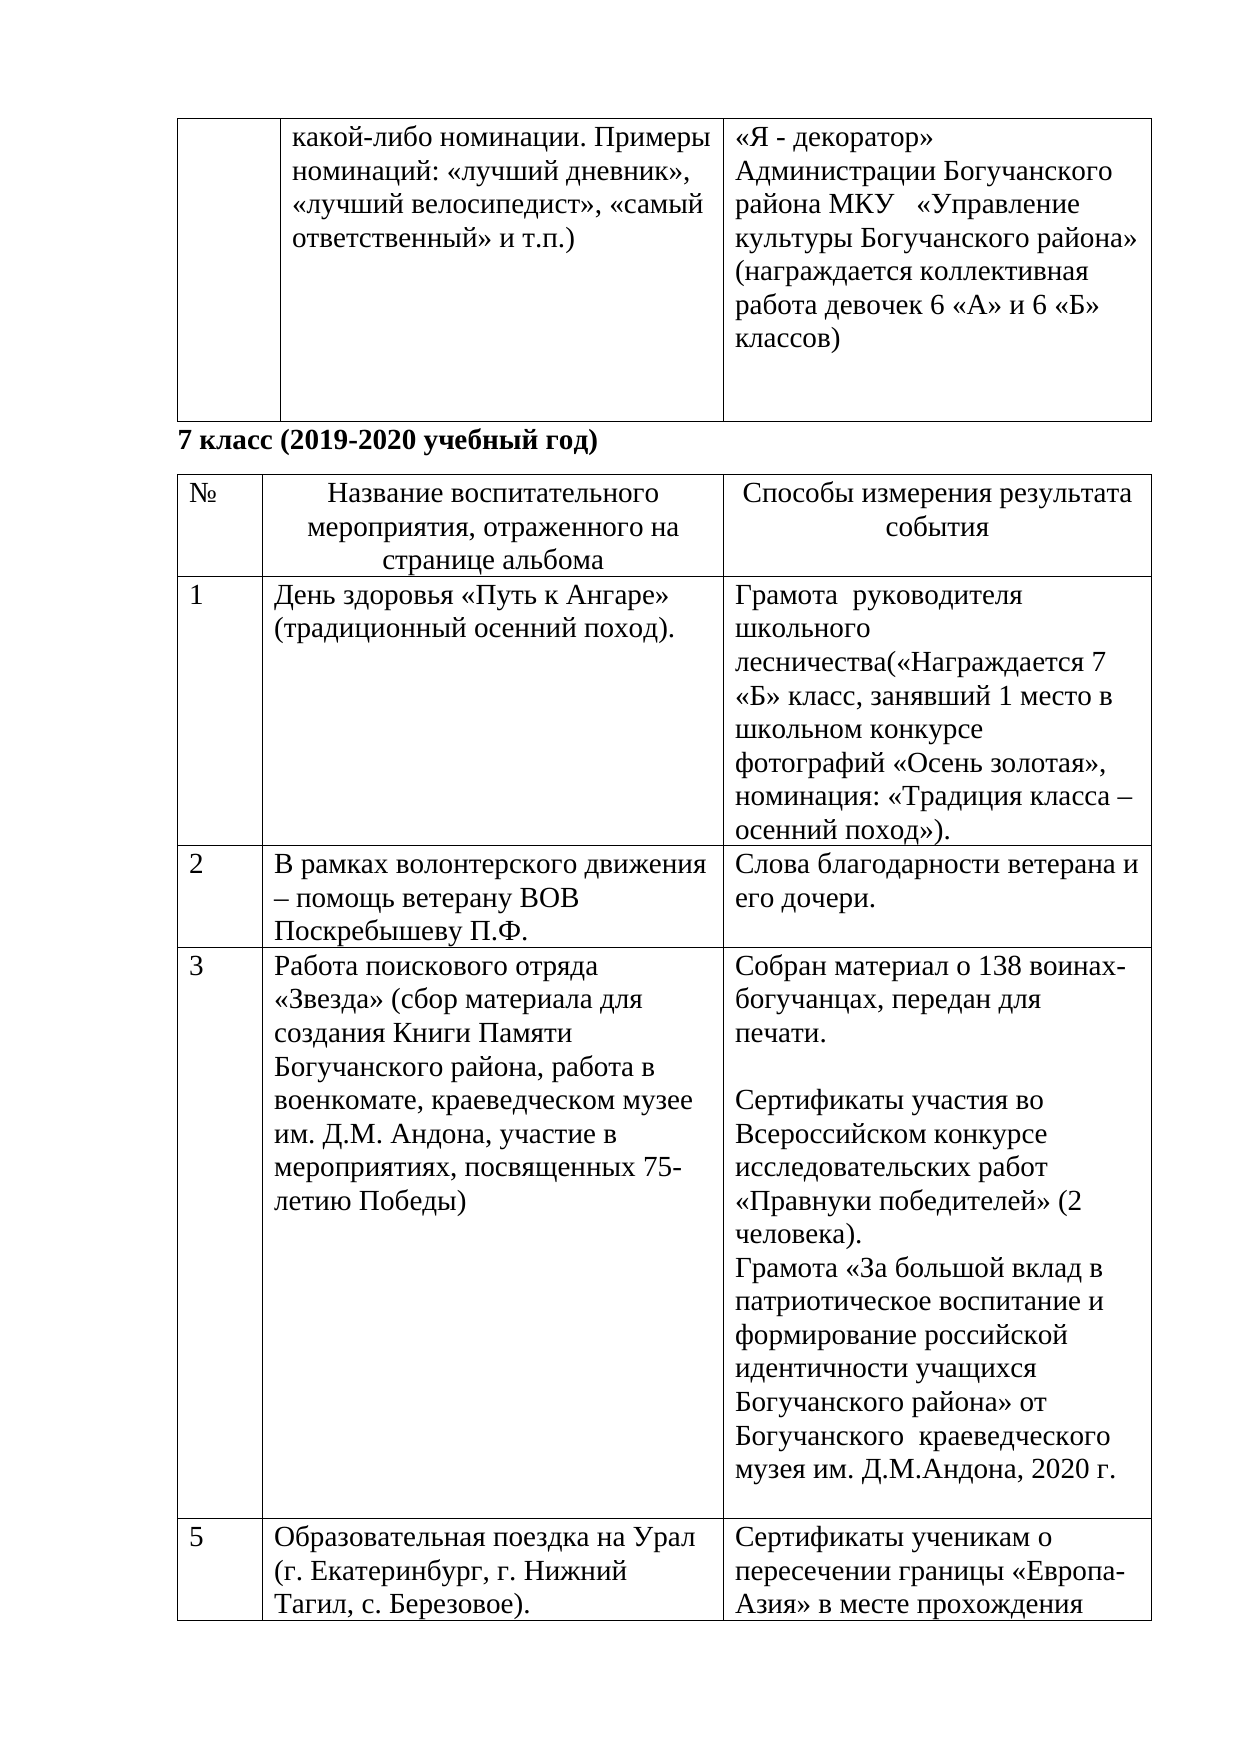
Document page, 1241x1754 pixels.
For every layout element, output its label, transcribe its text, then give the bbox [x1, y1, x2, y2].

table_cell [724, 119, 1151, 421]
table_header Название воспитательного мероприятия, отраженного на странице альбома [263, 475, 723, 576]
table_cell Работа поискового отряда «Звезда» (сбор материала для создания Книги Памяти Богучанского района, работа в военкомате, краеведческом музее им. Д.М. Андона, участие в мероприятиях, посвященных 75-летию Победы) [263, 948, 723, 1518]
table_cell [263, 1519, 723, 1620]
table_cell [281, 119, 723, 421]
table_cell Слова благодарности ветерана и его дочери. [724, 846, 1151, 947]
table_header № [178, 475, 262, 576]
table_cell Собран материал о 138 воинах-богучанцах, передан для печати. Сертификаты участия во Всероссийском конкурсе исследовательских работ «Правнуки победителей» (2 человека). Грамота «За большой вклад в патриотическое воспитание и формирование российской идентичности учащихся Богучанского района» от Богучанского краеведческого музея им. Д.М.Андона, 2020 г. [724, 948, 1151, 1518]
table_cell День здоровья «Путь к Ангаре» (традиционный осенний поход). [263, 577, 723, 845]
table_cell 1 [178, 577, 262, 845]
table_cell В рамках волонтерского движения – помощь ветерану ВОВ Поскребышеву П.Ф. [263, 846, 723, 947]
table_cell 7 [178, 119, 280, 421]
text 7 класс (2019-2020 учебный год) [177, 422, 1152, 456]
table_cell 2 [178, 846, 262, 947]
table_header Способы измерения результата события [724, 475, 1151, 576]
table_cell 3 [178, 948, 262, 1518]
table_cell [724, 1519, 1151, 1620]
table_cell 5 [178, 1519, 262, 1620]
table_cell Грамота руководителя школьного лесничества(«Награждается 7 «Б» класс, занявший 1 место в школьном конкурсе фотографий «Осень золотая», номинация: «Традиция класса – осенний поход»). [724, 577, 1151, 845]
